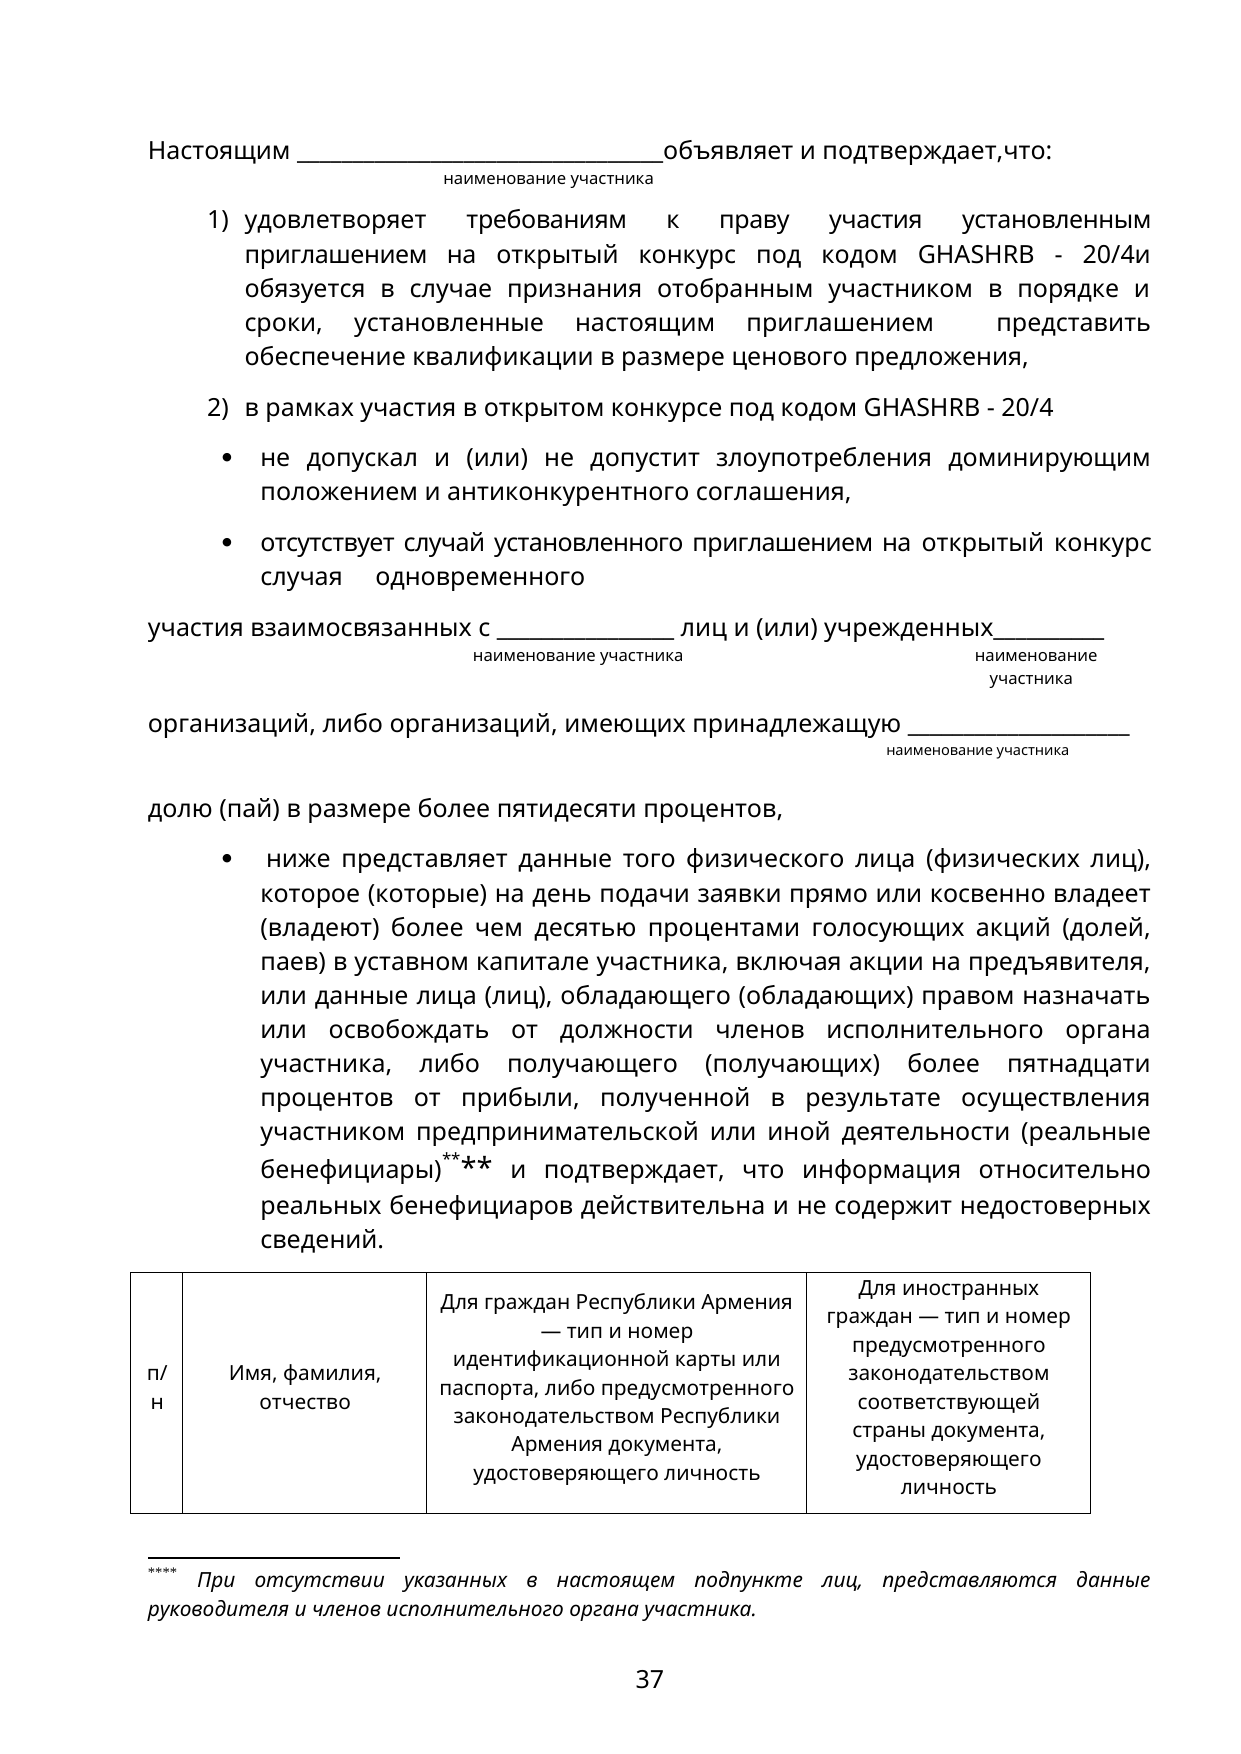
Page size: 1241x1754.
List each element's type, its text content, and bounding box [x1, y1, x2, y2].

list в рамках участия в открытом конкурсе под кодом GHASHRB - 20/4 [207, 389, 1152, 423]
text организаций, либо организаций, имеющих принадлежащую ____________________ [148, 706, 1152, 740]
list ниже представляет данные того физического лица (физических лиц), которое (которые) на день подачи заявки прямо или косвенно владеет (владеют) более чем десятью процентами голосующих акций (долей, паев) в уставном капитале участника, включая акции на предъявителя, или данные лица (лиц), обладающего (обладающих) правом назначать или освобождать от должности членов исполнительного органа участника, либо получающего (получающих) более пятнадцати процентов от прибыли, полученной в результате осуществления участником предпринимательской или иной деятельности (реальные бенефициары)** и подтверждает, что информация относительно реальных бенефициаров действительна и не содержит недостоверных сведений. [223, 841, 1152, 1256]
text наименование участника наименование [473, 643, 1152, 666]
table_header Имя, фамилия, отчество [183, 1273, 426, 1513]
text участника [989, 666, 1152, 689]
table_header п/н [131, 1273, 182, 1513]
text Настоящим _________________________________объявляет и подтверждает,что: [148, 133, 1152, 167]
text наименование участника [443, 167, 1152, 190]
text участия взаимосвязанных с ________________ лиц и (или) учрежденных__________ [148, 609, 1152, 643]
list удовлетворяет требованиям к праву участия установленным приглашением на открытый конкурс под кодом GHASHRB - 20/4и обязуется в случае признания отобранным участником в порядке и сроки, установленные настоящим приглашением представить обеспечение квалификации в размере ценового предложения, [207, 202, 1152, 372]
text долю (пай) в размере более пятидесяти процентов, [148, 790, 1152, 824]
table_header Для иностранных граждан — тип и номер предусмотренного законодательством соответствующей страны документа, удостоверяющего личность [807, 1273, 1090, 1513]
text наименование участника [886, 740, 1152, 774]
list отсутствует случай установленного приглашением на открытый конкурс случая одновременного [223, 525, 1152, 593]
list не допускал и (или) не допустит злоупотребления доминирующим положением и антиконкурентного соглашения, [223, 440, 1152, 508]
table_header Для граждан Республики Армения — тип и номер идентификационной карты или паспорта, либо предусмотренного законодательством Республики Армения документа, удостоверяющего личность [427, 1273, 806, 1513]
